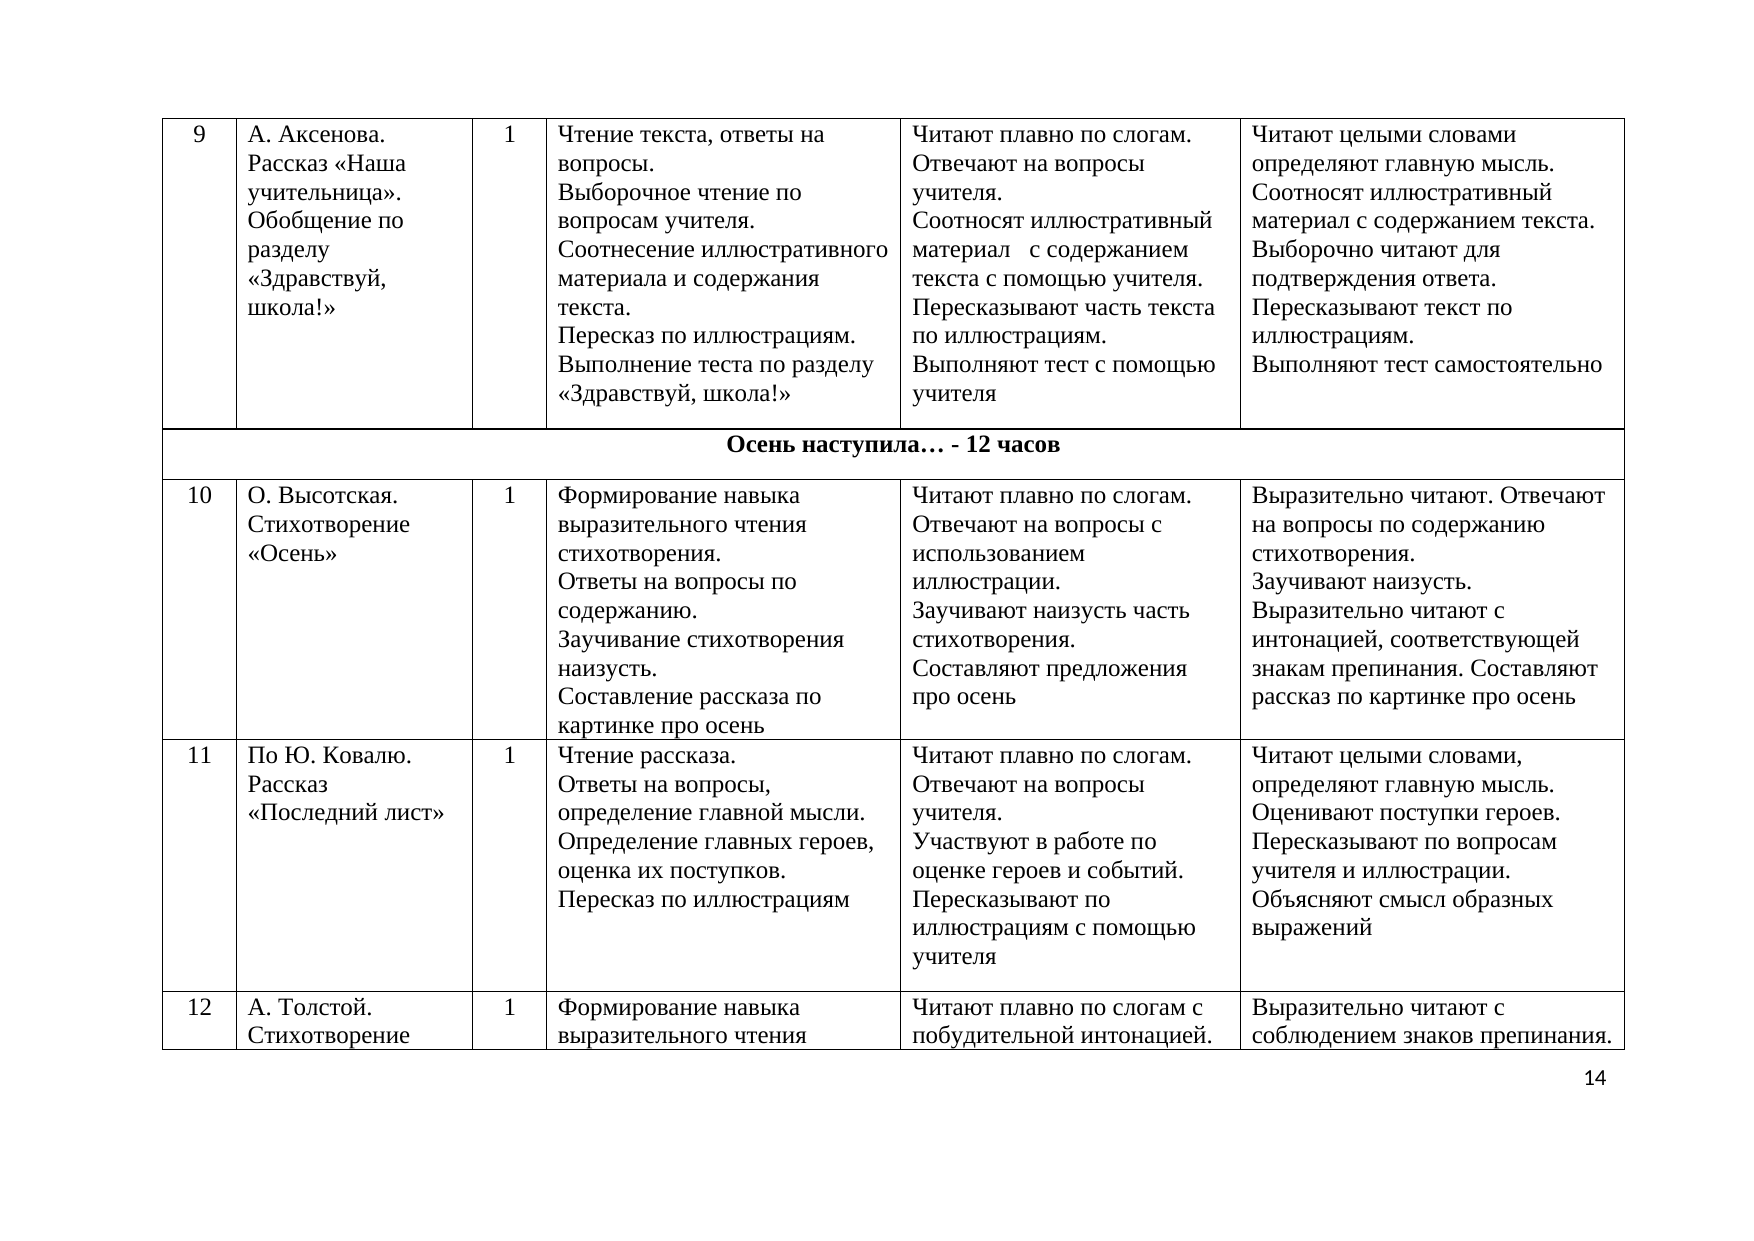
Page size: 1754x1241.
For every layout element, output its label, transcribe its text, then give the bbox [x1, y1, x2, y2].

table_header 1 [473, 119, 546, 427]
table_cell 1 [473, 992, 546, 1049]
table_cell Чтение рассказа. Ответы на вопросы, определение главной мысли. Определение главных героев, оценка их поступков. Пересказ по иллюстрациям [547, 740, 900, 991]
table_header А. Аксенова. Рассказ «Наша учительница». Обобщение по разделу «Здравствуй, школа!» [237, 119, 472, 427]
table_cell По Ю. Ковалю. Рассказ «Последний лист» [237, 740, 472, 991]
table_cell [1241, 992, 1624, 1049]
table_cell 11 [163, 740, 236, 991]
table_header Чтение текста, ответы на вопросы. Выборочное чтение по вопросам учителя. Соотнесение иллюстративного материала и содержания текста. Пересказ по иллюстрациям. Выполнение теста по разделу «Здравствуй, школа!» [547, 119, 900, 427]
table_cell 1 [473, 740, 546, 991]
table_header Читают плавно по слогам. Отвечают на вопросы учителя. Соотносят иллюстративный материал с содержанием текста с помощью учителя. Пересказывают часть текста по иллюстрациям. Выполняют тест с помощью учителя [901, 119, 1240, 427]
table_cell О. Высотская. Стихотворение «Осень» [237, 480, 472, 739]
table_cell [901, 992, 1240, 1049]
table_cell Выразительно читают. Отвечают на вопросы по содержанию стихотворения. Заучивают наизусть. Выразительно читают с интонацией, соответствующей знакам препинания. Составляют рассказ по картинке про осень [1241, 480, 1624, 739]
table_cell Формирование навыка выразительного чтения стихотворения. Ответы на вопросы по содержанию. Заучивание стихотворения наизусть. Составление рассказа по картинке про осень [547, 480, 900, 739]
table_cell 1 [473, 480, 546, 739]
table_cell Читают плавно по слогам. Отвечают на вопросы учителя. Участвуют в работе по оценке героев и событий. Пересказывают по иллюстрациям с помощью учителя [901, 740, 1240, 991]
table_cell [547, 992, 900, 1049]
table_cell 12 [163, 992, 236, 1049]
table_cell 10 [163, 480, 236, 739]
table_header Читают целыми словами определяют главную мысль. Соотносят иллюстративный материал с содержанием текста. Выборочно читают для подтверждения ответа. Пересказывают текст по иллюстрациям. Выполняют тест самостоятельно [1241, 119, 1624, 427]
table_header 9 [163, 119, 236, 427]
table_cell Читают целыми словами, определяют главную мысль. Оценивают поступки героев. Пересказывают по вопросам учителя и иллюстрации. Объясняют смысл образных выражений [1241, 740, 1624, 991]
table_header Осень наступила… - 12 часов [163, 430, 1624, 479]
table_cell Читают плавно по слогам. Отвечают на вопросы с использованием иллюстрации. Заучивают наизусть часть стихотворения. Составляют предложения про осень [901, 480, 1240, 739]
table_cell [237, 992, 472, 1049]
